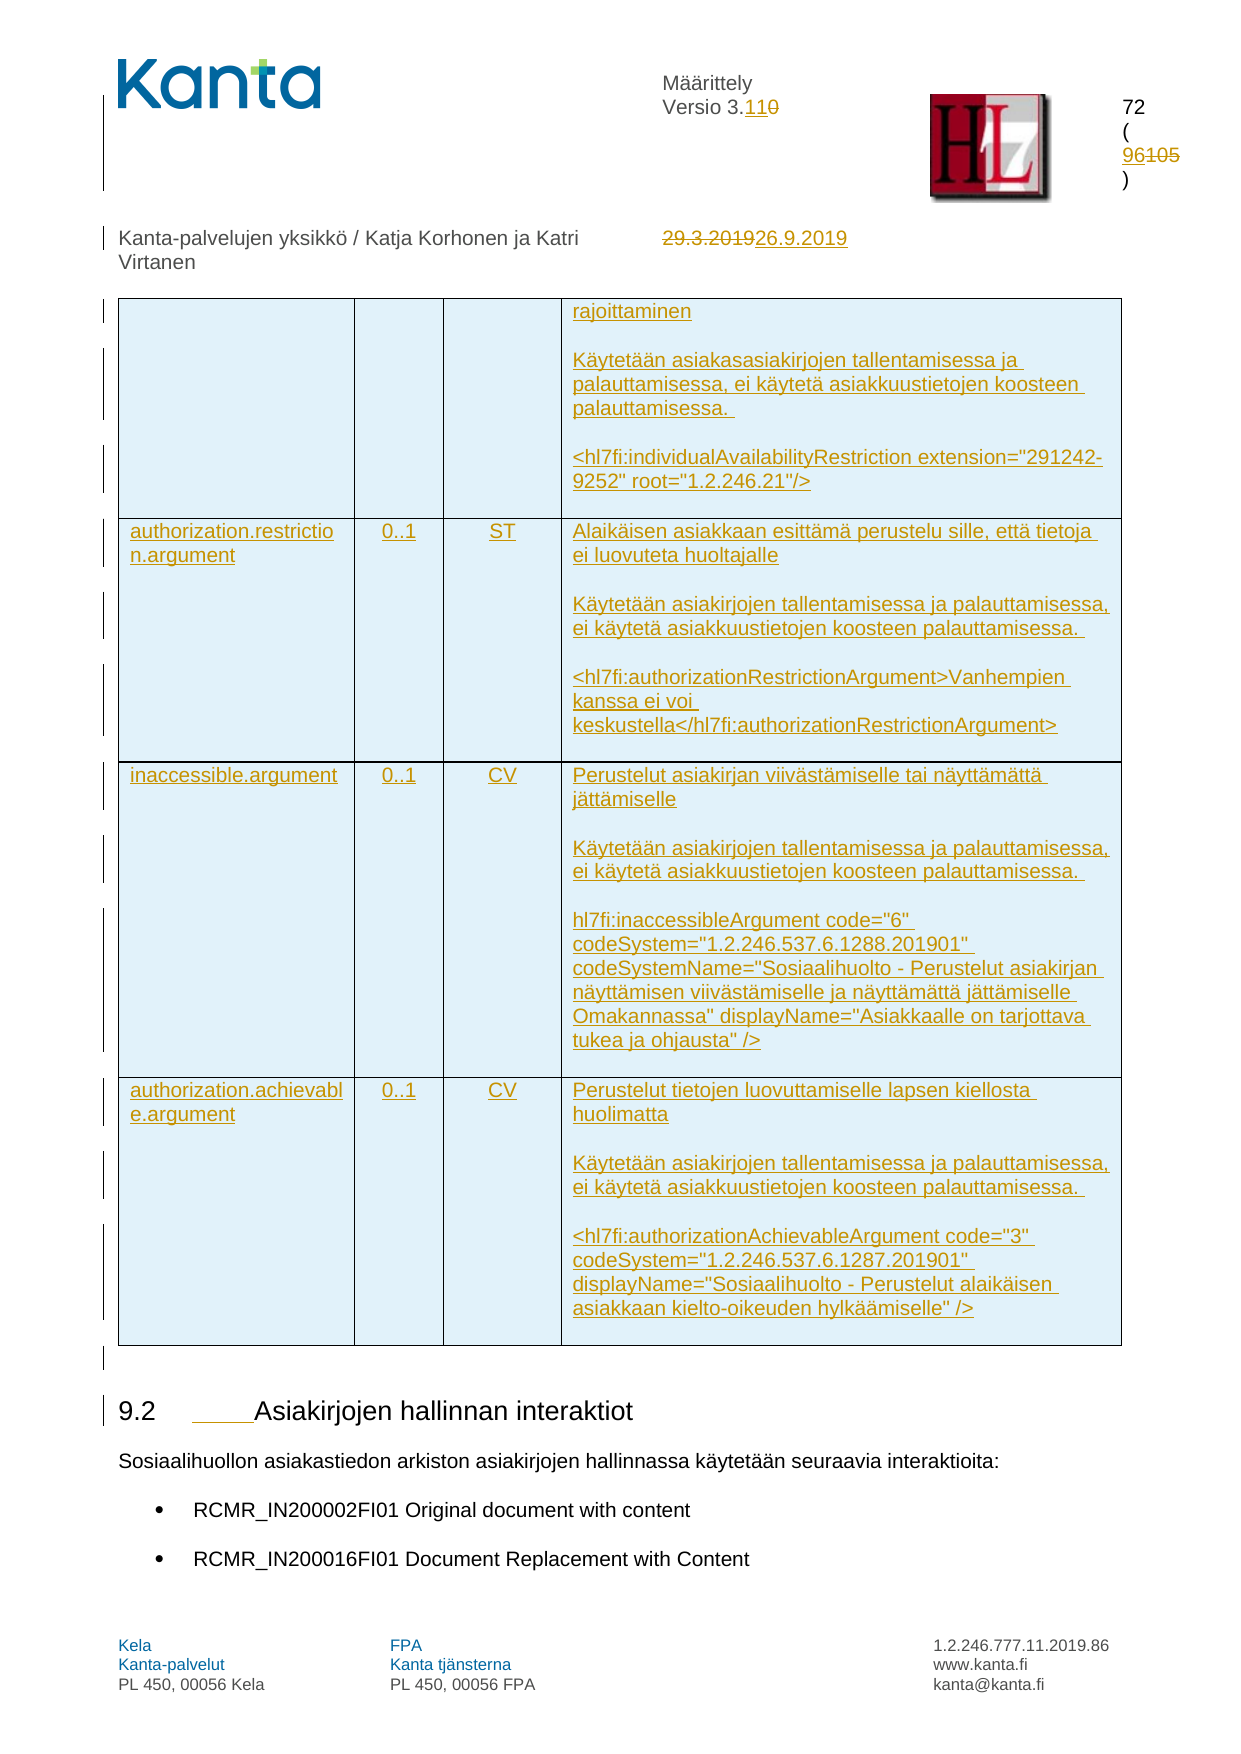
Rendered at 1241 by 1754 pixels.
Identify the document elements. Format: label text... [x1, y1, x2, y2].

picture [118, 59, 321, 109]
text Sosiaalihuollon asiakastiedon arkiston asiakirjojen hallinnassa käytetään seuraavia interaktioita: [118, 1449, 1122, 1473]
list RCMR_IN200016FI01 Document Replacement with Content [156, 1547, 1122, 1571]
subtitle Asiakirjojen hallinnan interaktiot [118, 1395, 1122, 1426]
list RCMR_IN200002FI01 Original document with content [156, 1498, 1122, 1522]
picture [930, 94, 1053, 203]
